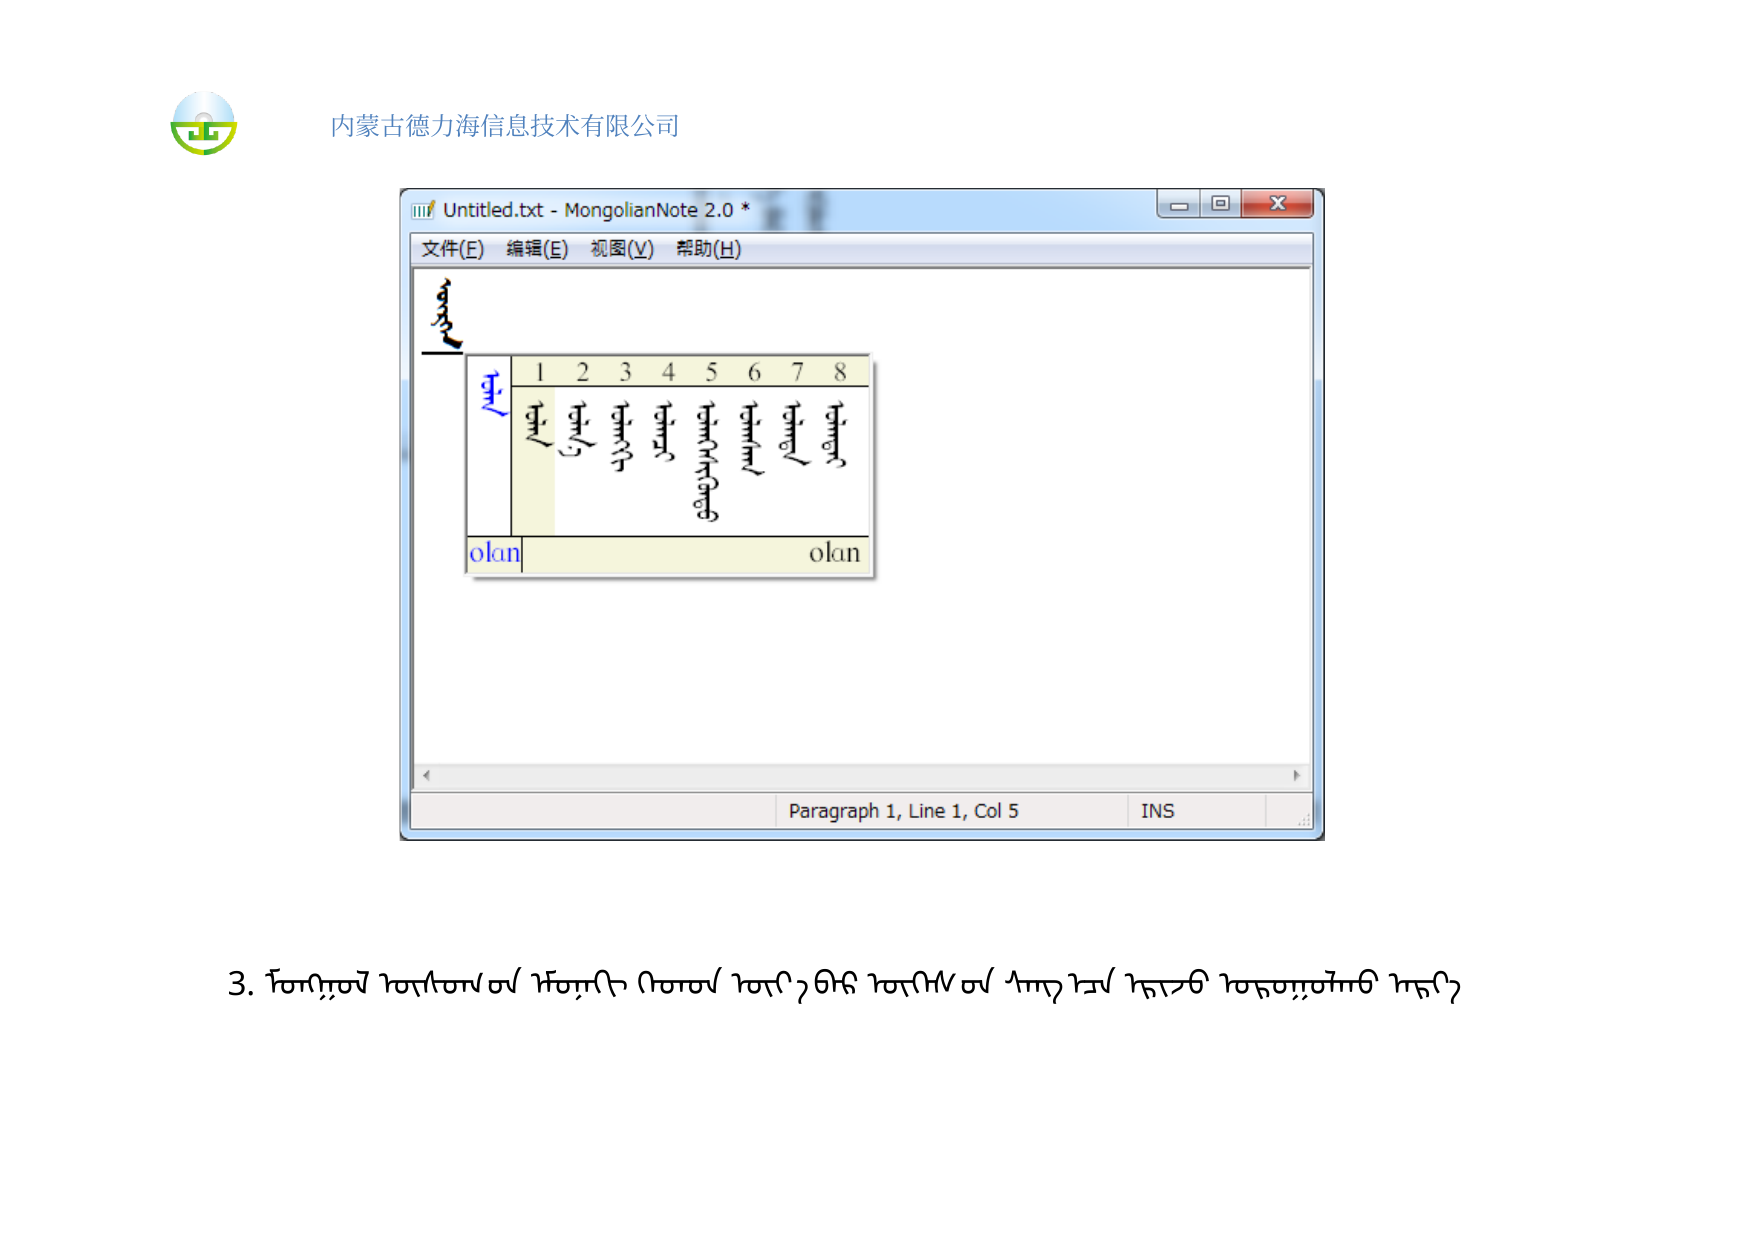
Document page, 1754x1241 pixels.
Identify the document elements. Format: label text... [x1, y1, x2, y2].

picture [399, 188, 1325, 841]
picture [163, 82, 243, 162]
